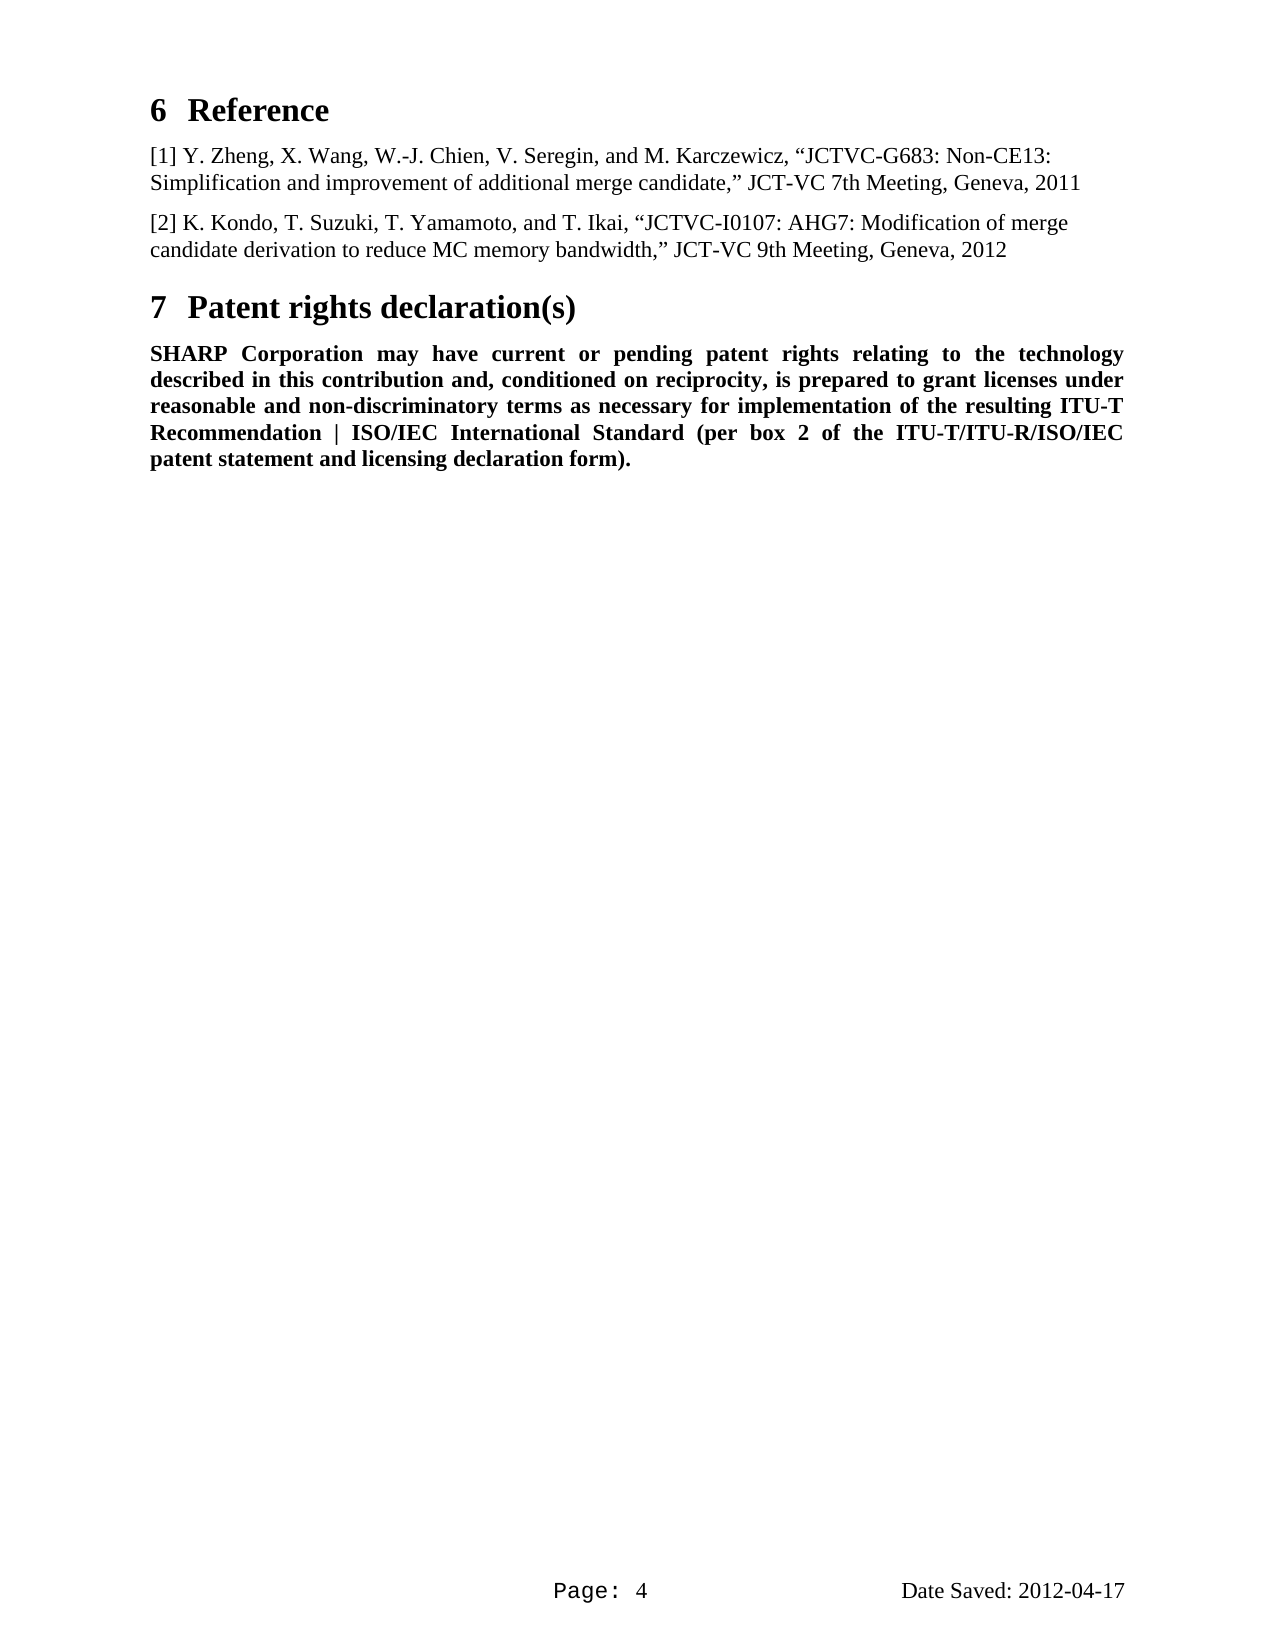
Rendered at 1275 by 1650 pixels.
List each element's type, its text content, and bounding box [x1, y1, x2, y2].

text [2] K. Kondo, T. Suzuki, T. Yamamoto, and T. Ikai, “JCTVC-I0107: AHG7: Modification of merge candidate derivation to reduce MC memory bandwidth,” JCT-VC 9th Meeting, Geneva, 2012 [150, 209, 1125, 262]
subtitle Reference [150, 90, 1125, 128]
text [1] Y. Zheng, X. Wang, W.-J. Chien, V. Seregin, and M. Karczewicz, “JCTVC-G683: Non-CE13: Simplification and improvement of additional merge candidate,” JCT-VC 7th Meeting, Geneva, 2011 [150, 142, 1125, 195]
text SHARP Corporation may have current or pending patent rights relating to the technology described in this contribution and, conditioned on reciprocity, is prepared to grant licenses under reasonable and non-discriminatory terms as necessary for implementation of the resulting ITU-T Recommendation | ISO/IEC International Standard (per box 2 of the ITU-T/ITU-R/ISO/IEC patent statement and licensing declaration form). [150, 339, 1125, 471]
subtitle Patent rights declaration(s) [150, 287, 1125, 325]
